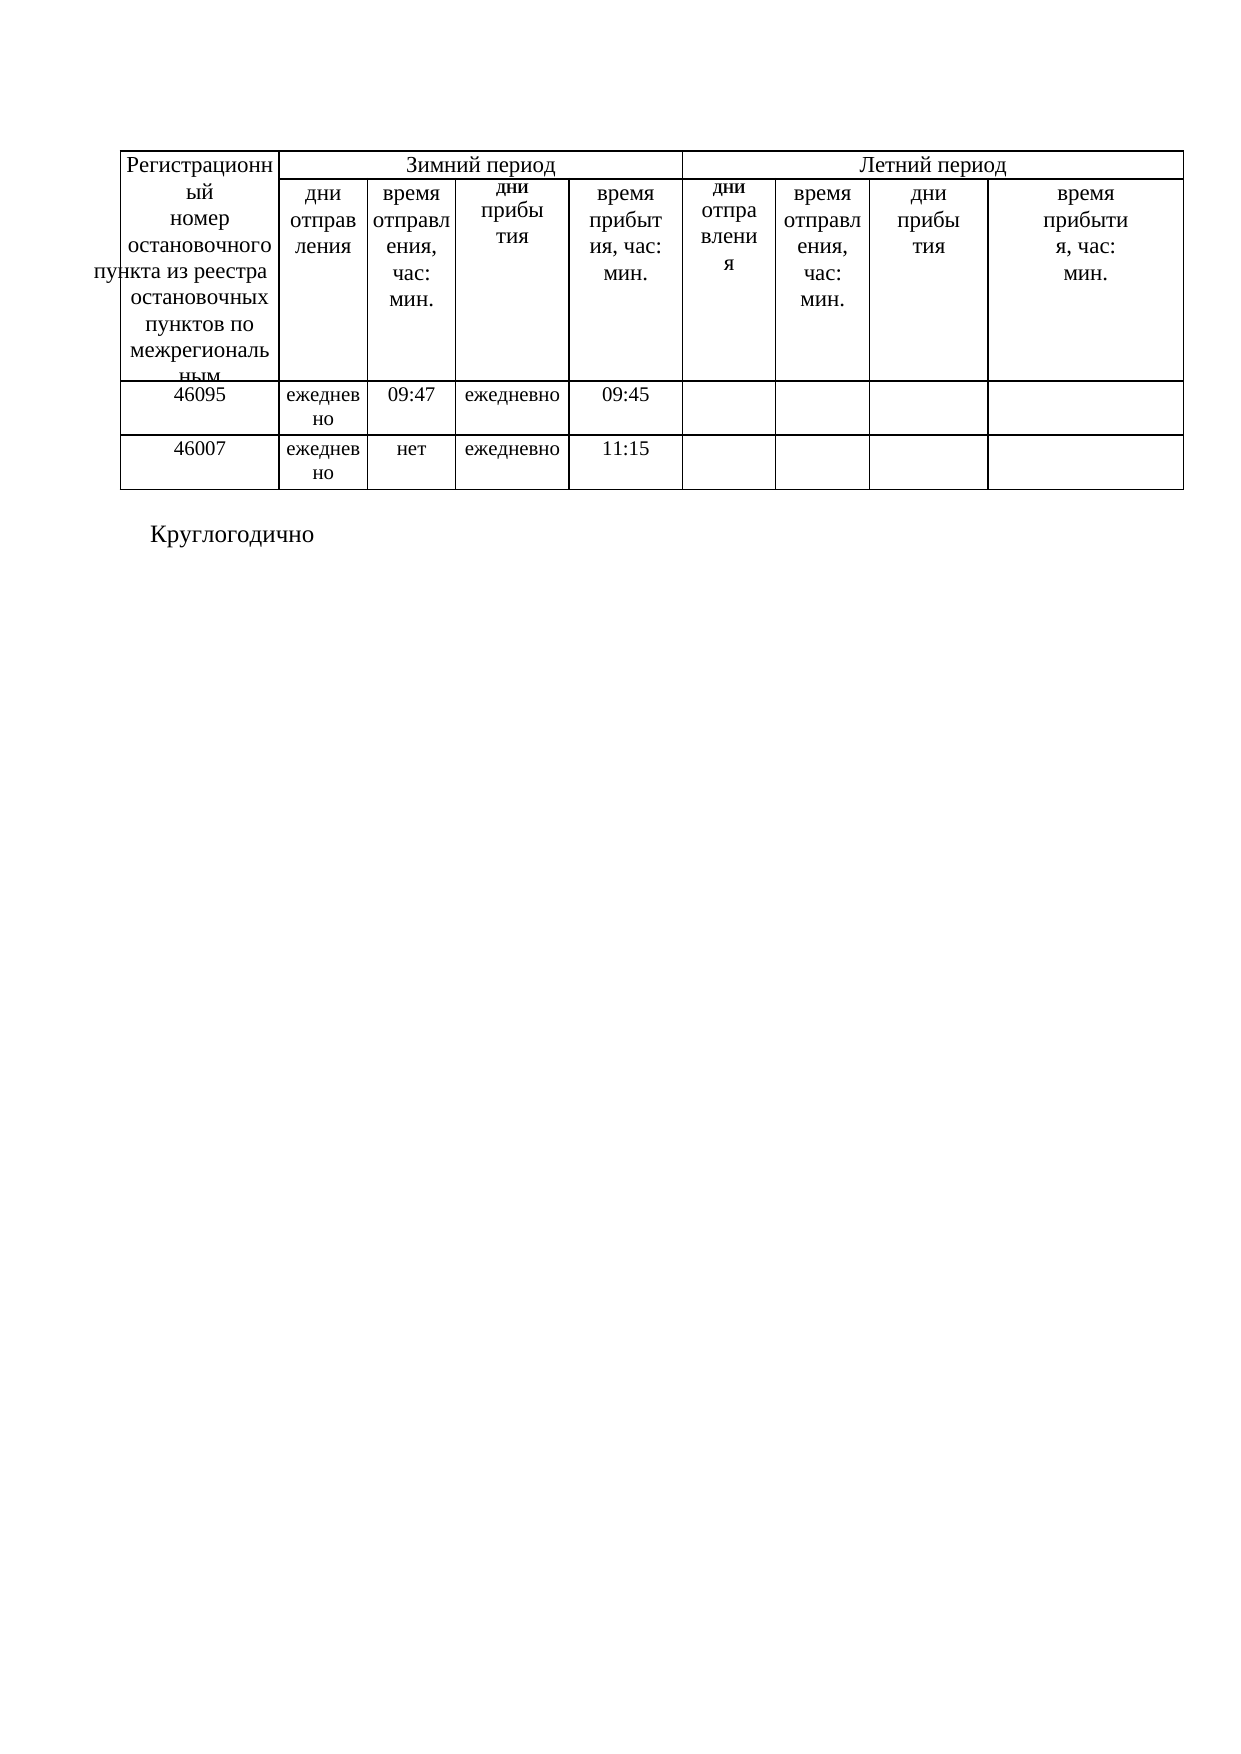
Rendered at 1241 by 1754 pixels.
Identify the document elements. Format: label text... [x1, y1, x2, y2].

table_cell [989, 382, 1183, 434]
table_cell [870, 382, 987, 434]
table_cell [989, 436, 1183, 489]
table_cell ежедневно [280, 436, 367, 489]
table_cell ДНИ отпра влени я [683, 180, 775, 380]
table_cell 11:15 [570, 436, 682, 489]
table_cell ежедневно [280, 382, 367, 434]
table_cell время отправл ения, час: мин. [776, 180, 869, 380]
table_cell [870, 436, 987, 489]
table_cell ежедневно [456, 382, 568, 434]
table_cell время прибыти я, час: мин. [989, 180, 1183, 380]
table_cell время отправл ения, час: мин. [368, 180, 455, 380]
table_cell нет [368, 436, 455, 489]
table_cell ДНИ прибы тия [456, 180, 568, 380]
table_cell 09:47 [368, 382, 455, 434]
table_cell дни прибы тия [870, 180, 987, 380]
table_cell дни отправ ления [280, 180, 367, 380]
table_cell [776, 436, 869, 489]
table_cell [776, 382, 869, 434]
table_cell время прибыт ия, час: мин. [570, 180, 682, 380]
text Круглогодично [150, 519, 1090, 548]
table_cell ежедневно [456, 436, 568, 489]
table_header Зимний период [280, 152, 682, 178]
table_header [121, 152, 278, 380]
table_cell 09:45 [570, 382, 682, 434]
table_cell 46007 [121, 436, 278, 489]
table_cell [683, 436, 775, 489]
table_header Летний период [683, 152, 1183, 178]
table_cell 46095 [121, 382, 278, 434]
table_cell [683, 382, 775, 434]
